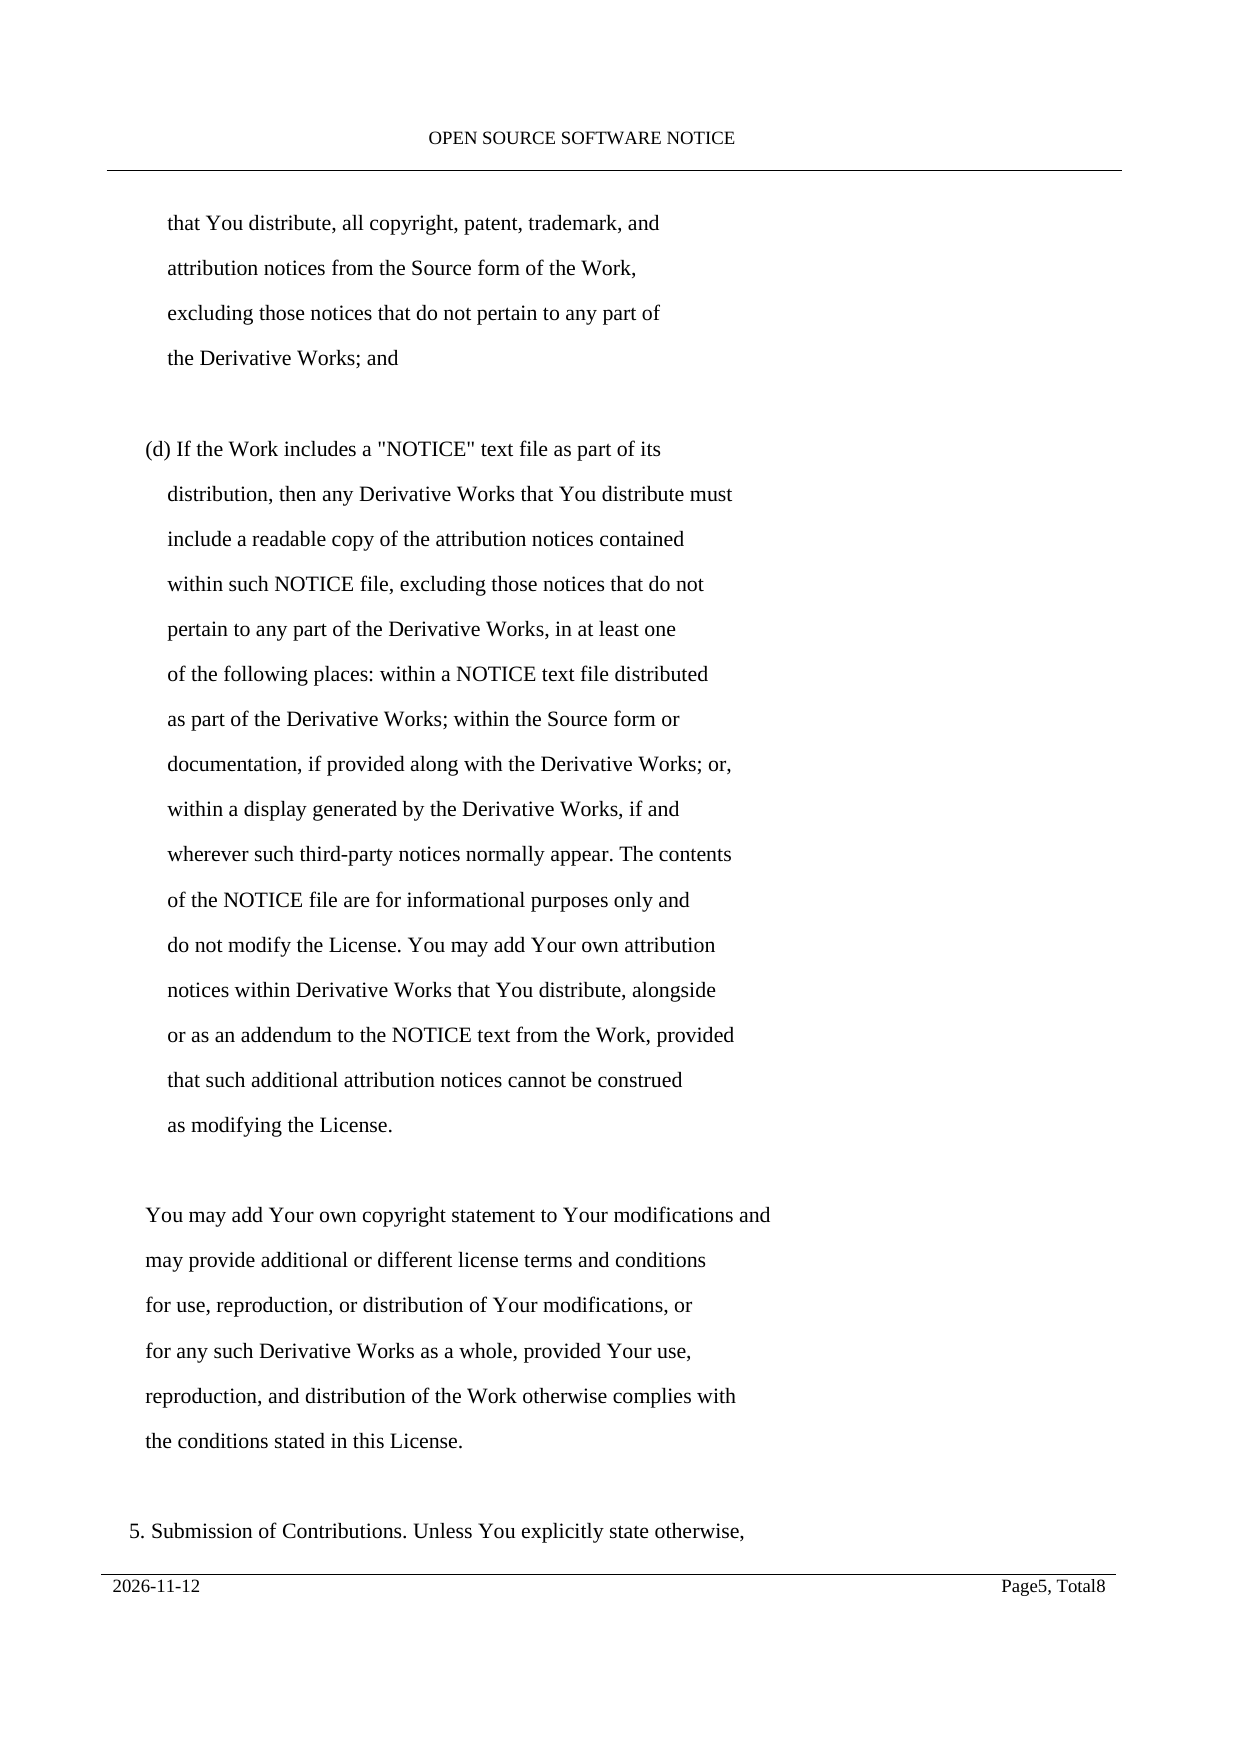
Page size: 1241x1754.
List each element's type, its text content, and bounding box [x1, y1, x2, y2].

text as part of the Derivative Works; within the Source form or [112, 702, 1128, 735]
text that such additional attribution notices cannot be construed [112, 1063, 1128, 1096]
text may provide additional or different license terms and conditions [112, 1244, 1128, 1276]
text of the following places: within a NOTICE text file distributed [112, 657, 1128, 690]
text notices within Derivative Works that You distribute, alongside [112, 973, 1128, 1006]
text do not modify the License. You may add Your own attribution [112, 928, 1128, 961]
text or as an addendum to the NOTICE text from the Work, provided [112, 1018, 1128, 1051]
text wherever such third-party notices normally appear. The contents [112, 838, 1128, 870]
text documentation, if provided along with the Derivative Works; or, [112, 748, 1128, 780]
text include a readable copy of the attribution notices contained [112, 522, 1128, 554]
text as modifying the License. [112, 1108, 1128, 1141]
text of the NOTICE file are for informational purposes only and [112, 883, 1128, 915]
text the Derivative Works; and [112, 342, 1128, 374]
text for any such Derivative Works as a whole, provided Your use, [112, 1334, 1128, 1366]
text for use, reproduction, or distribution of Your modifications, or [112, 1289, 1128, 1321]
text excluding those notices that do not pertain to any part of [112, 297, 1128, 329]
text the conditions stated in this License. [112, 1424, 1128, 1457]
text attribution notices from the Source form of the Work, [112, 251, 1128, 284]
text (d) If the Work includes a "NOTICE" text file as part of its [112, 432, 1128, 464]
text pertain to any part of the Derivative Works, in at least one [112, 612, 1128, 645]
text reproduction, and distribution of the Work otherwise complies with [112, 1379, 1128, 1412]
text within such NOTICE file, excluding those notices that do not [112, 567, 1128, 600]
text distribution, then any Derivative Works that You distribute must [112, 477, 1128, 509]
text You may add Your own copyright statement to Your modifications and [112, 1199, 1128, 1231]
text within a display generated by the Derivative Works, if and [112, 793, 1128, 825]
text that You distribute, all copyright, patent, trademark, and [112, 206, 1128, 239]
text 5. Submission of Contributions. Unless You explicitly state otherwise, [112, 1514, 1128, 1547]
